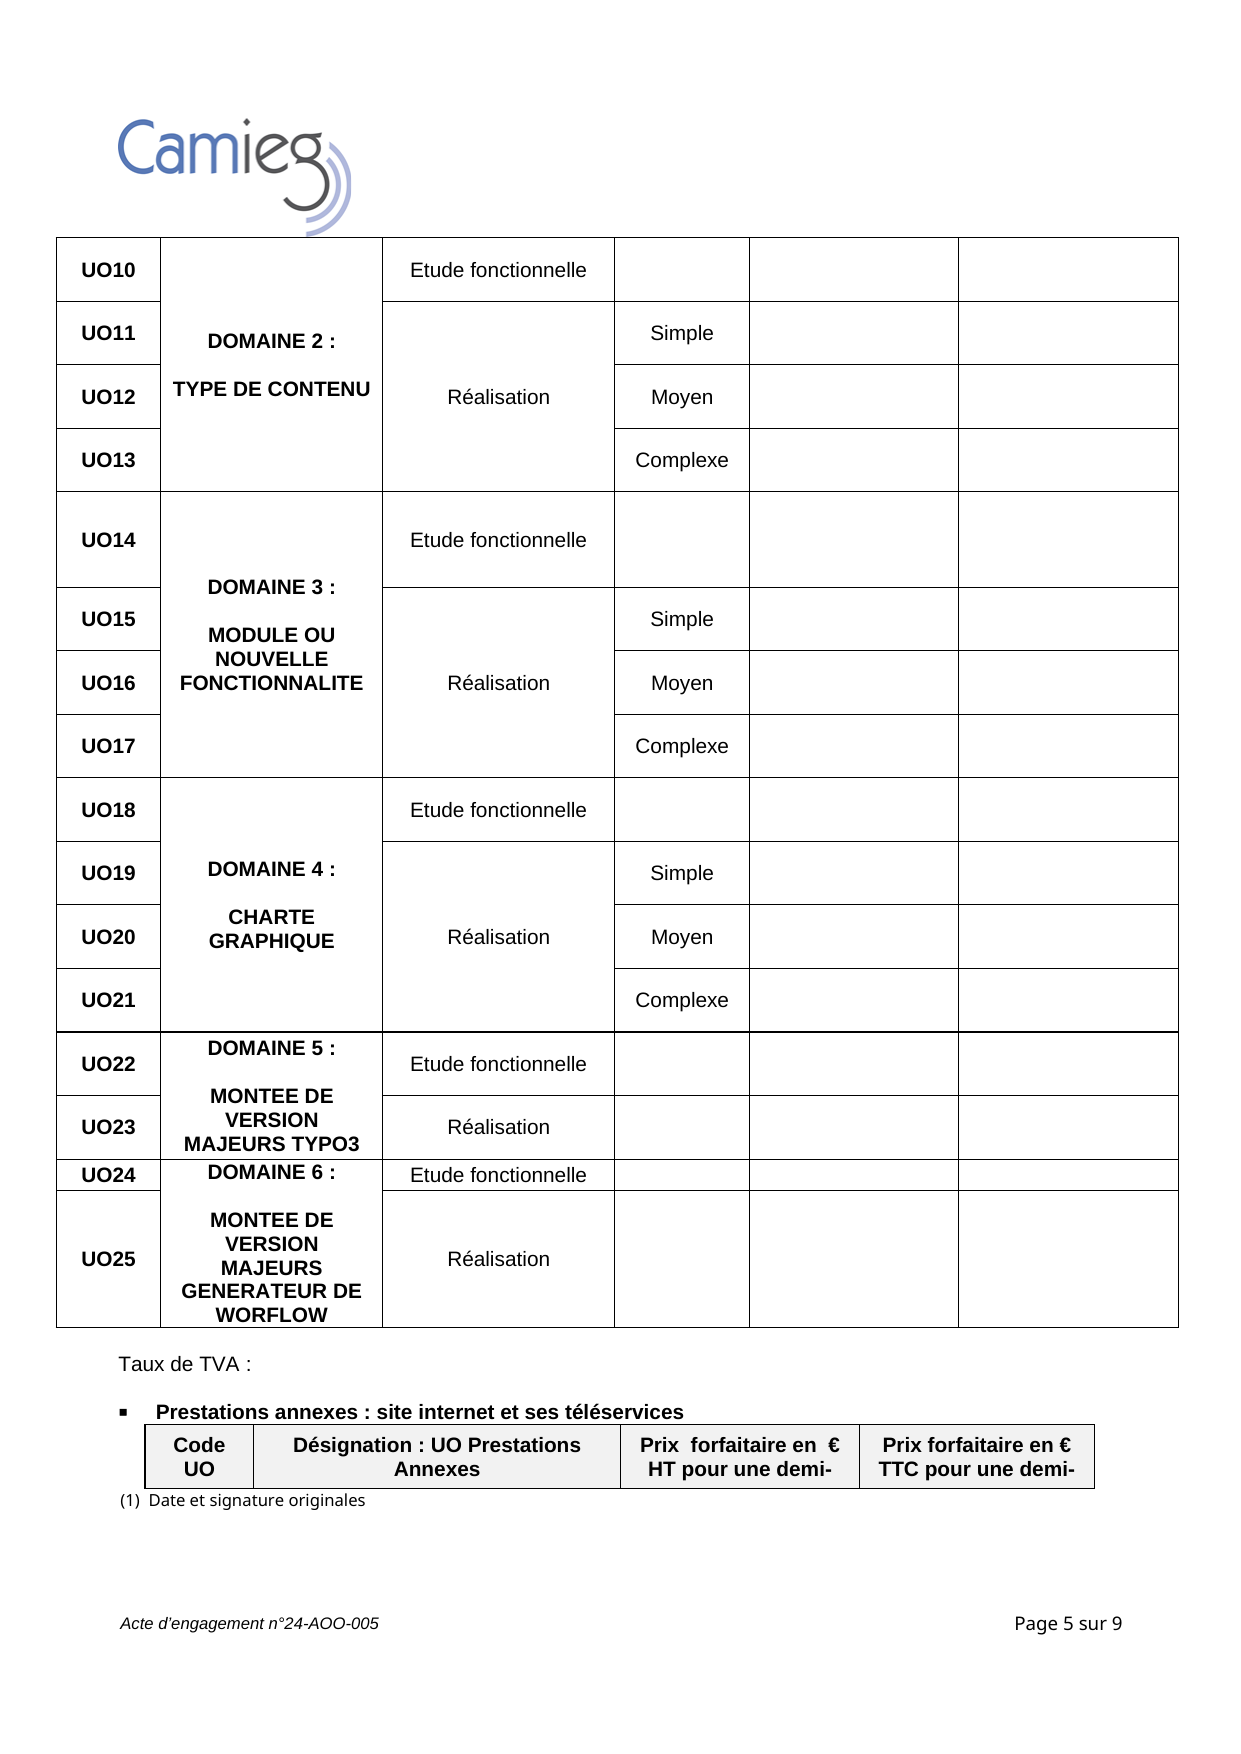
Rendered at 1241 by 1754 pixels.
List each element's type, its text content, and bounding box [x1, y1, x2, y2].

table_cell [959, 969, 1178, 1031]
table_cell [959, 429, 1178, 491]
table_cell [750, 1096, 958, 1158]
table_cell UO12 [57, 365, 160, 428]
table_cell [959, 715, 1178, 777]
table_cell [959, 1033, 1178, 1095]
table_cell UO18 [57, 778, 160, 841]
table_cell Simple [615, 842, 749, 904]
table_cell [750, 905, 958, 968]
table_cell Moyen [615, 651, 749, 714]
table_cell [750, 1160, 958, 1190]
table_header Code UO [146, 1425, 253, 1488]
table_cell [615, 778, 749, 841]
table_cell [750, 778, 958, 841]
table_cell UO16 [57, 651, 160, 714]
table_cell UO14 [57, 492, 160, 587]
table_cell [615, 1191, 749, 1327]
table_cell DOMAINE 2 : TYPE DE CONTENU [161, 238, 382, 491]
list Prestations annexes : site internet et ses téléservices [118, 1400, 1111, 1424]
table_cell UO13 [57, 429, 160, 491]
table_cell [959, 905, 1178, 968]
table_cell [750, 651, 958, 714]
table_cell Réalisation [383, 842, 614, 1031]
table_cell Réalisation [383, 1191, 614, 1327]
table_cell [959, 302, 1178, 364]
table_cell [750, 492, 958, 587]
table_cell [750, 588, 958, 650]
table_cell UO24 [57, 1160, 160, 1190]
text Taux de TVA : [118, 1352, 1111, 1376]
table_cell Etude fonctionnelle [383, 238, 614, 301]
table_cell [959, 1160, 1178, 1190]
table_cell [615, 1033, 749, 1095]
table_cell UO22 [57, 1033, 160, 1095]
table_cell DOMAINE 3 : MODULE OU NOUVELLE FONCTIONNALITE [161, 492, 382, 777]
table_cell [615, 1160, 749, 1190]
table_cell [750, 365, 958, 428]
table_cell [750, 969, 958, 1031]
table_cell UO11 [57, 302, 160, 364]
picture [118, 118, 352, 237]
table_cell [750, 842, 958, 904]
table_cell Etude fonctionnelle [383, 492, 614, 587]
table_cell [750, 1191, 958, 1327]
table_cell Simple [615, 302, 749, 364]
table_cell UO21 [57, 969, 160, 1031]
table_header Prix forfaitaire en € TTC pour une demi-journée [860, 1425, 1094, 1488]
table_cell Complexe [615, 429, 749, 491]
table_cell DOMAINE 5 : MONTEE DE VERSION MAJEURS TYPO3 [161, 1033, 382, 1158]
table_cell DOMAINE 6 : MONTEE DE VERSION MAJEURS GENERATEUR DE WORFLOW [161, 1160, 382, 1327]
table_cell Etude fonctionnelle [383, 778, 614, 841]
table_cell UO19 [57, 842, 160, 904]
table_cell [959, 651, 1178, 714]
table_cell Réalisation [383, 1096, 614, 1158]
table_cell [959, 842, 1178, 904]
table_cell [959, 588, 1178, 650]
table_cell UO25 [57, 1191, 160, 1327]
table_cell [959, 365, 1178, 428]
table_cell UO10 [57, 238, 160, 301]
table_cell [615, 492, 749, 587]
table_cell [750, 302, 958, 364]
table_cell UO15 [57, 588, 160, 650]
table_cell UO17 [57, 715, 160, 777]
table_cell [959, 1191, 1178, 1327]
table_cell [959, 492, 1178, 587]
table_cell Etude fonctionnelle [383, 1033, 614, 1095]
table_cell [750, 715, 958, 777]
table_header Désignation : UO Prestations Annexes [254, 1425, 620, 1488]
table_cell Complexe [615, 715, 749, 777]
table_cell Réalisation [383, 302, 614, 491]
table_cell DOMAINE 4 : CHARTE GRAPHIQUE [161, 778, 382, 1031]
table_cell [615, 238, 749, 301]
table_cell [615, 1096, 749, 1158]
table_header Prix forfaitaire en € HT pour une demi-journée [621, 1425, 859, 1488]
table_cell Réalisation [383, 588, 614, 777]
table_cell Moyen [615, 905, 749, 968]
table_cell UO23 [57, 1096, 160, 1158]
table_cell [959, 238, 1178, 301]
table_cell Moyen [615, 365, 749, 428]
table_cell UO20 [57, 905, 160, 968]
table_cell [750, 238, 958, 301]
table_cell Complexe [615, 969, 749, 1031]
table_cell Etude fonctionnelle [383, 1160, 614, 1190]
table_cell [750, 429, 958, 491]
table_cell [959, 778, 1178, 841]
table_cell [750, 1033, 958, 1095]
table_cell [959, 1096, 1178, 1158]
table_cell Simple [615, 588, 749, 650]
